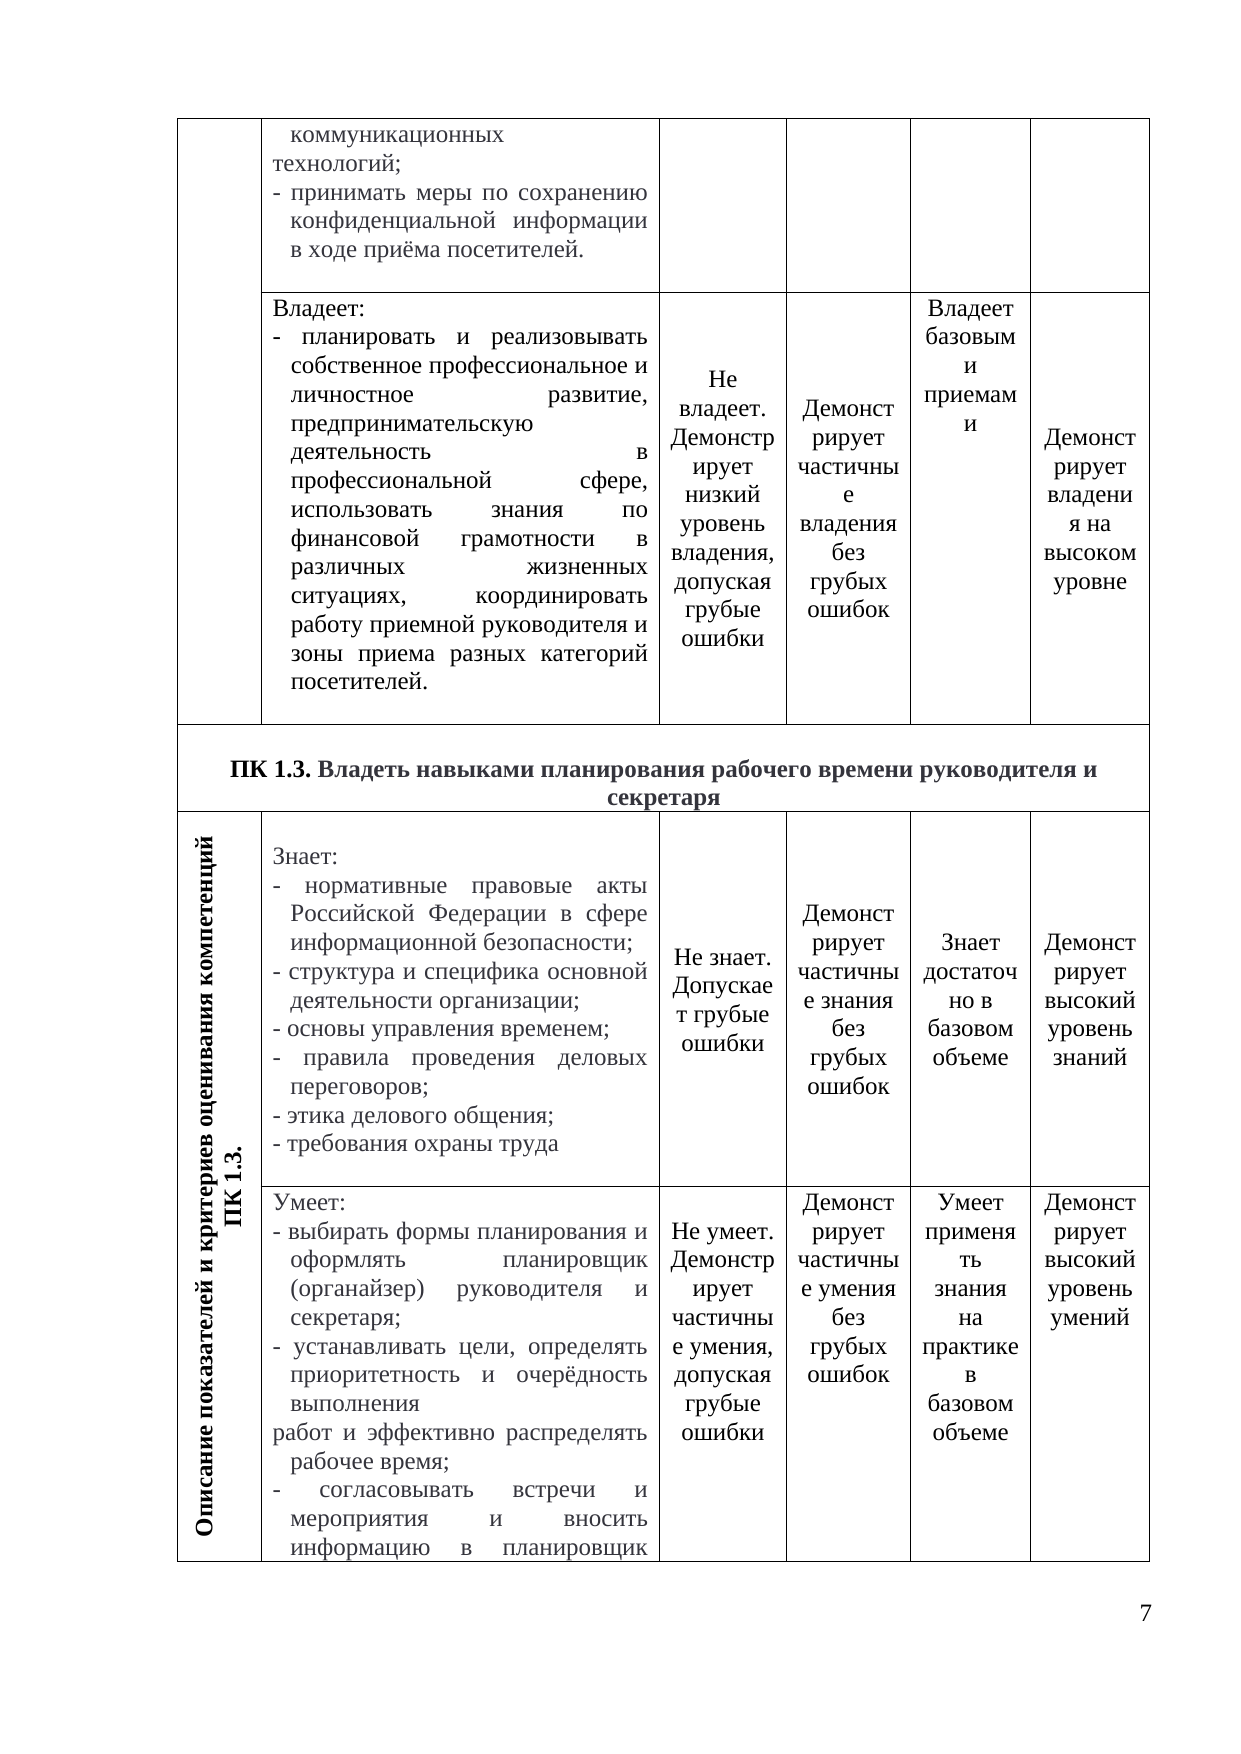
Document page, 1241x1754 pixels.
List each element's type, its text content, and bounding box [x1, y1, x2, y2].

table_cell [911, 1187, 1030, 1561]
table_cell Демонстрирует частичные владения без грубых ошибок [787, 293, 910, 724]
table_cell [1031, 119, 1149, 292]
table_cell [787, 119, 910, 292]
table_cell Не владеет. Демонстрирует низкий уровень владения, допуская грубые ошибки [660, 293, 786, 724]
table_cell Описание показателей и критериев оценивания компетенций ПК 1.3. [178, 812, 261, 1561]
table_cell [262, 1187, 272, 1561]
table_cell Владеет базовыми приемами [911, 293, 1030, 724]
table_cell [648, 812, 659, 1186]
table_cell Не знает. Допускает грубые ошибки [660, 812, 786, 1186]
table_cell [1031, 1187, 1149, 1561]
table_cell ПК 1.3. Владеть навыками планирования рабочего времени руководителя и секретаря [178, 725, 1149, 811]
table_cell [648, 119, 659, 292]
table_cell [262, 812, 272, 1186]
table_cell Владеет: - планировать и реализовывать собственное профессиональное и личностное развитие, предпринимательскую деятельность в профессиональной сфере, использовать знания по финансовой грамотности в различных жизненных ситуациях, координировать работу приемной руководителя и зоны приема разных категорий посетителей. [262, 293, 659, 724]
table_cell Демонстрирует частичные знания без грубых ошибок [787, 812, 910, 1186]
table_cell Демонстрирует высокий уровень знаний [1031, 812, 1149, 1186]
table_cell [660, 119, 786, 292]
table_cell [660, 1187, 786, 1561]
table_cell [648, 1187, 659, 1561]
table_cell Демонстрирует владения на высоком уровне [1031, 293, 1149, 724]
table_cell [787, 1187, 910, 1561]
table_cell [911, 119, 1030, 292]
table_cell Знает достаточно в базовом объеме [911, 812, 1030, 1186]
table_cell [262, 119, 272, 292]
